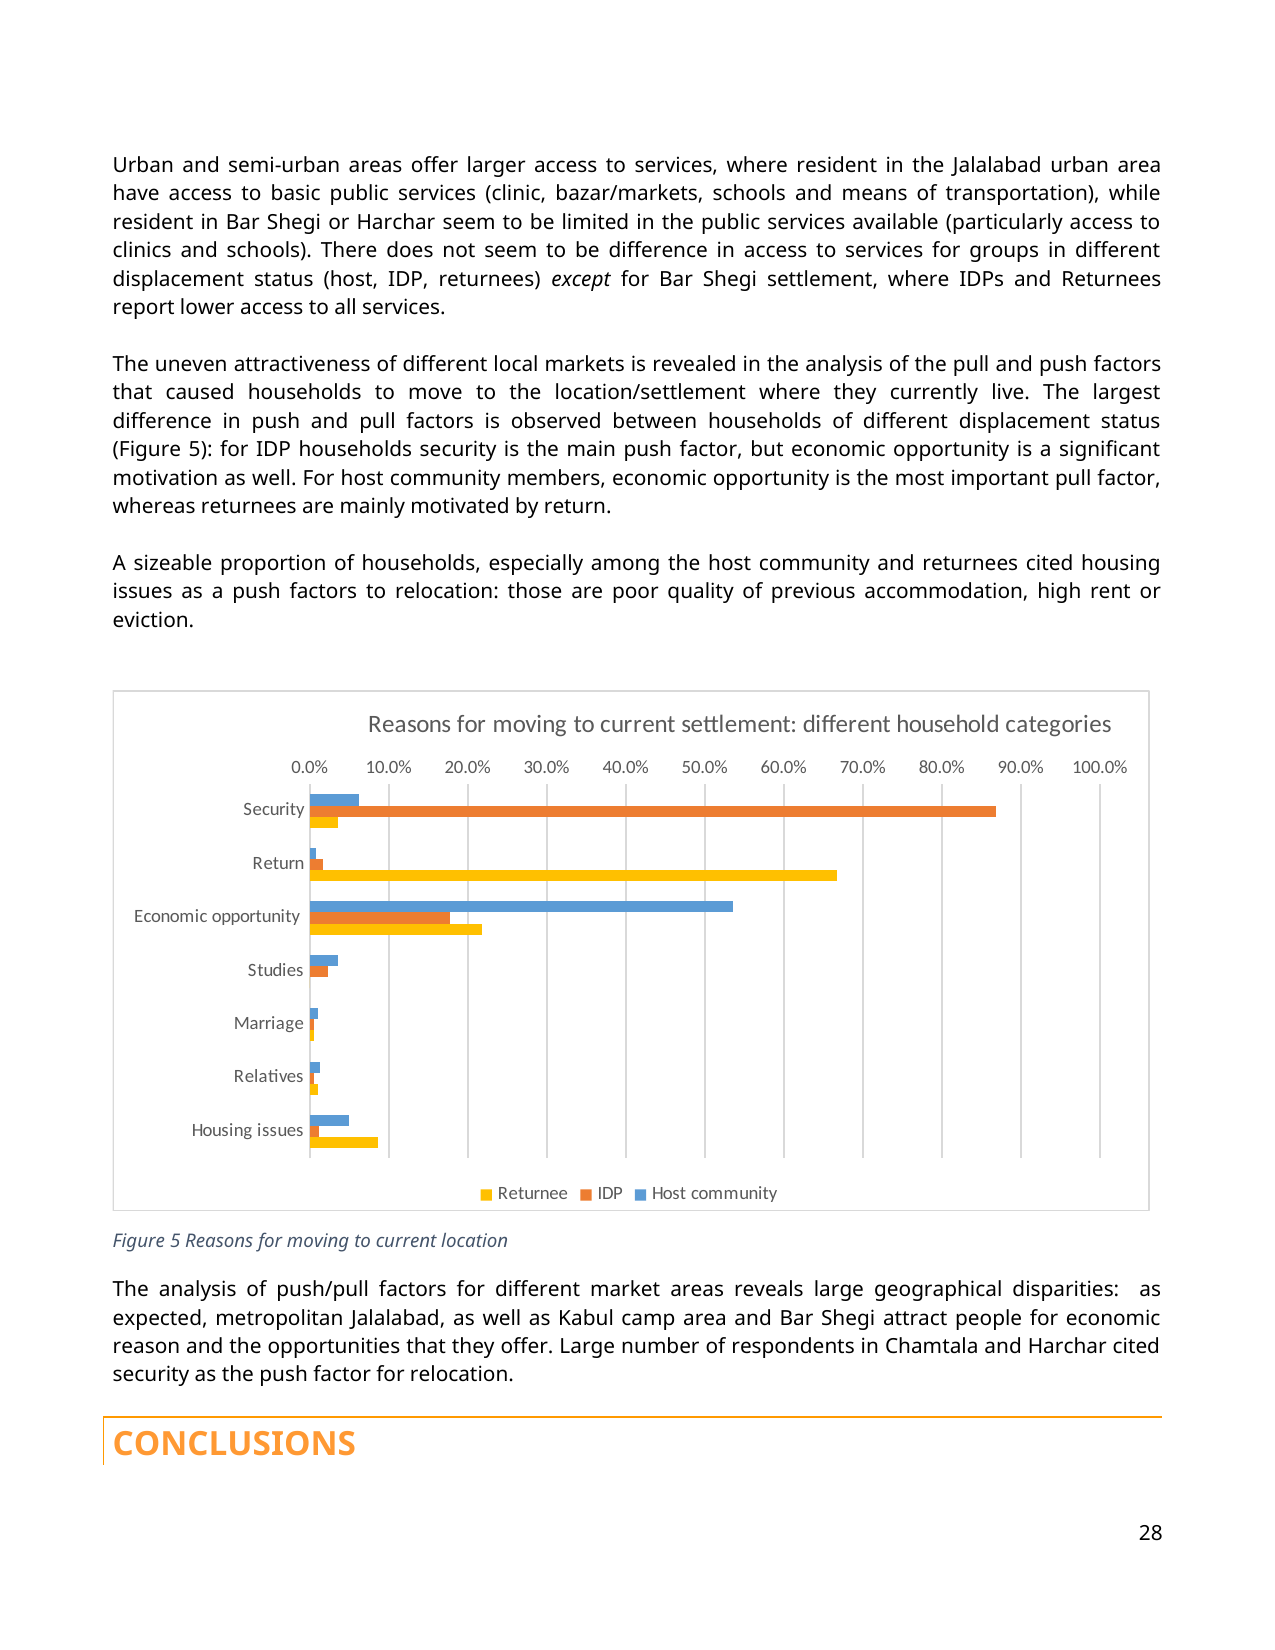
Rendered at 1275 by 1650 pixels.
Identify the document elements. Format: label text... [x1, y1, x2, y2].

text Urban and semi-urban areas offer larger access to services, where resident in the Jalalabad urban area have access to basic public services (clinic, bazar/markets, schools and means of transportation), while resident in Bar Shegi or Harchar seem to be limited in the public services available (particularly access to clinics and schools). There does not seem to be difference in access to services for groups in different displacement status (host, IDP, returnees) except for Bar Shegi settlement, where IDPs and Returnees report lower access to all services. [112, 150, 1162, 321]
text A sizeable proportion of households, especially among the host community and returnees cited housing issues as a push factors to relocation: those are poor quality of previous accommodation, high rent or eviction. [112, 548, 1162, 633]
text Figure 5 Reasons for moving to current location [112, 1228, 1162, 1253]
subtitle CONCLUSIONS [104, 1418, 1162, 1465]
text The analysis of push/pull factors for different market areas reveals large geographical disparities: as expected, metropolitan Jalalabad, as well as Kabul camp area and Bar Shegi attract people for economic reason and the opportunities that they offer. Large number of respondents in Chamtala and Harchar cited security as the push factor for relocation. [112, 1274, 1162, 1388]
text The uneven attractiveness of different local markets is revealed in the analysis of the pull and push factors that caused households to move to the location/settlement where they currently live. The largest difference in push and pull factors is observed between households of different displacement status (Figure 4): for IDP households security is the main push factor, but economic opportunity is a significant motivation as well. For host community members, economic opportunity is the most important pull factor, whereas returnees are mainly motivated by return. [112, 349, 1162, 520]
